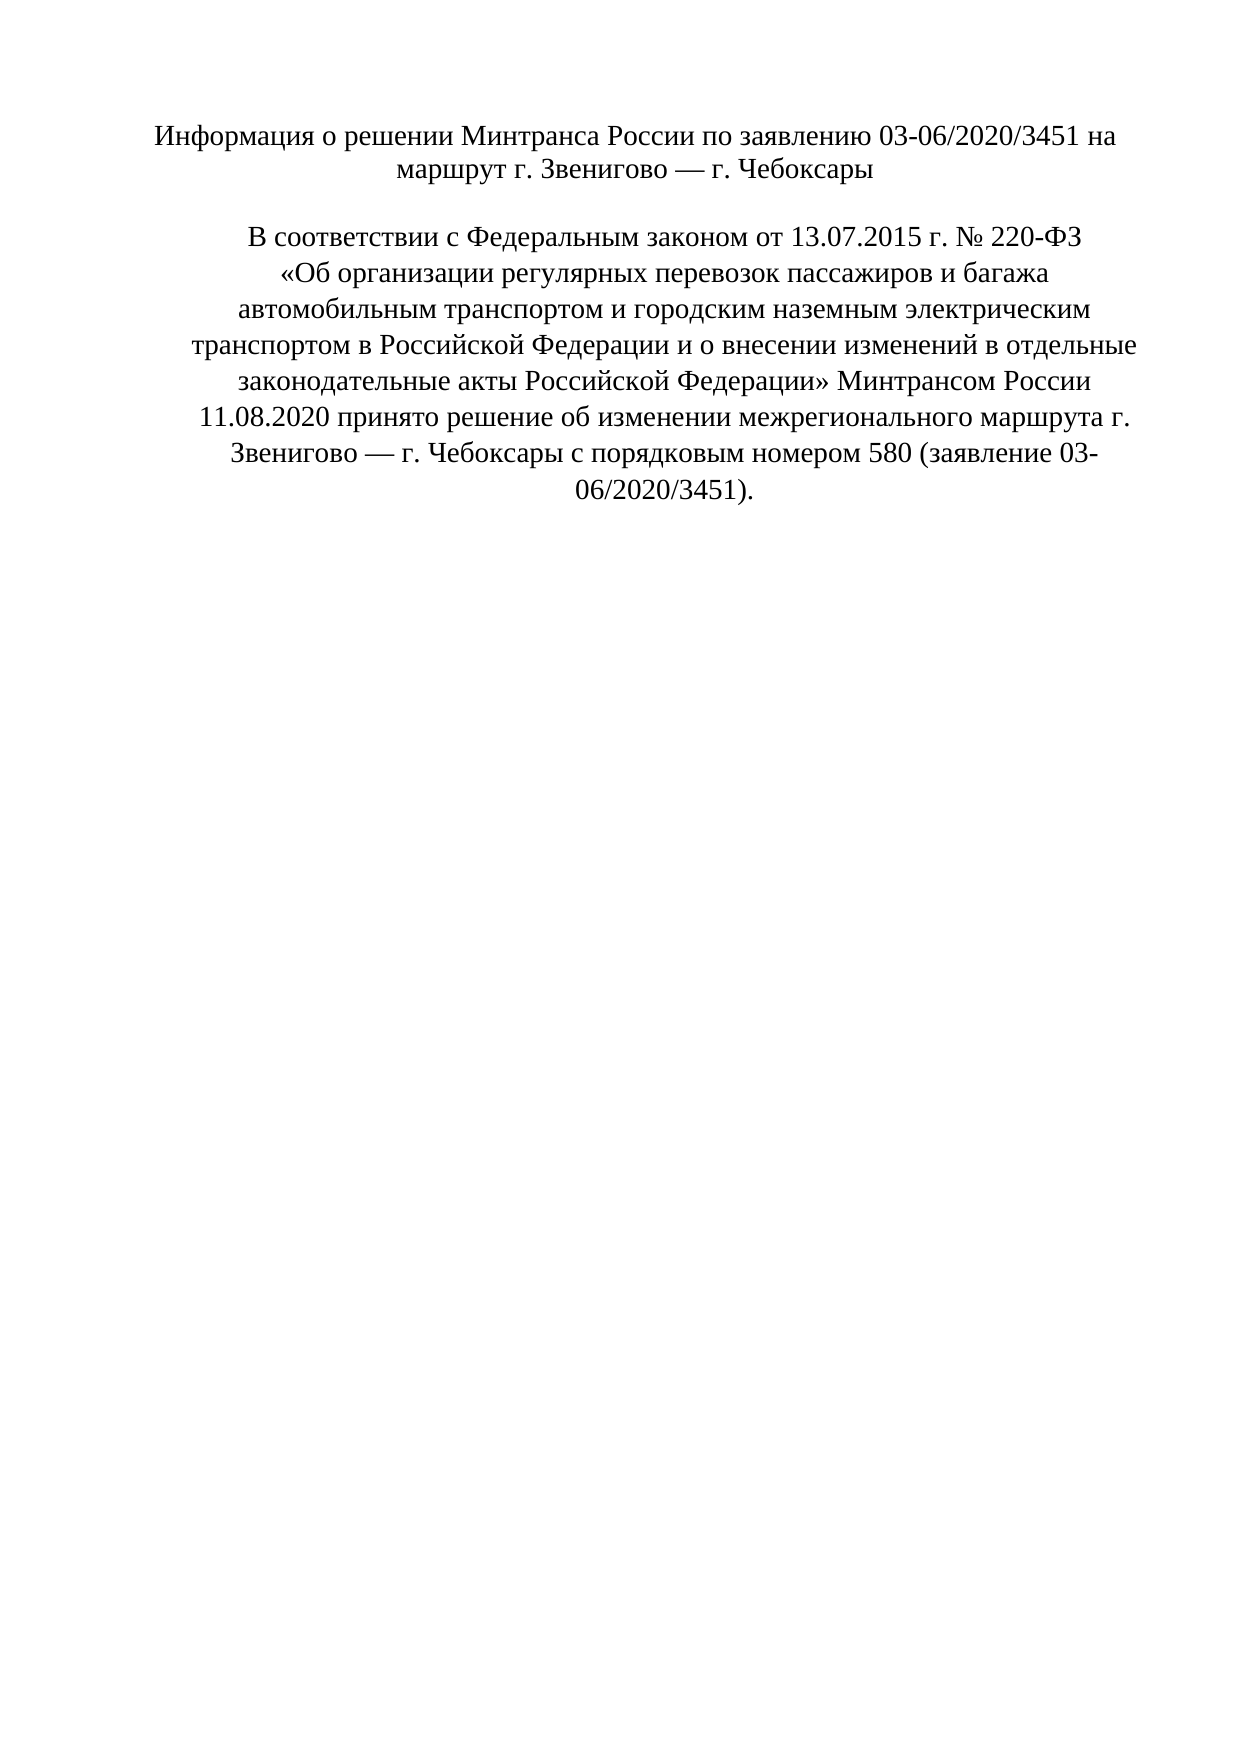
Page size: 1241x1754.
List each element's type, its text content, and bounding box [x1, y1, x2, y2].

text В соответствии с Федеральным законом от 13.07.2015 г. № 220-ФЗ «Об организации регулярных перевозок пассажиров и багажа автомобильным транспортом и городским наземным электрическим транспортом в Российской Федерации и о внесении изменений в отдельные законодательные акты Российской Федерации» Минтрансом России 11.08.2020 принято решение об изменении межрегионального маршрута г. Звенигово — г. Чебоксары с порядковым номером 580 (заявление 03-06/2020/3451). [177, 219, 1152, 505]
text Информация о решении Минтранса России по заявлению 03-06/2020/3451 на маршрут г. Звенигово — г. Чебоксары [118, 118, 1152, 185]
